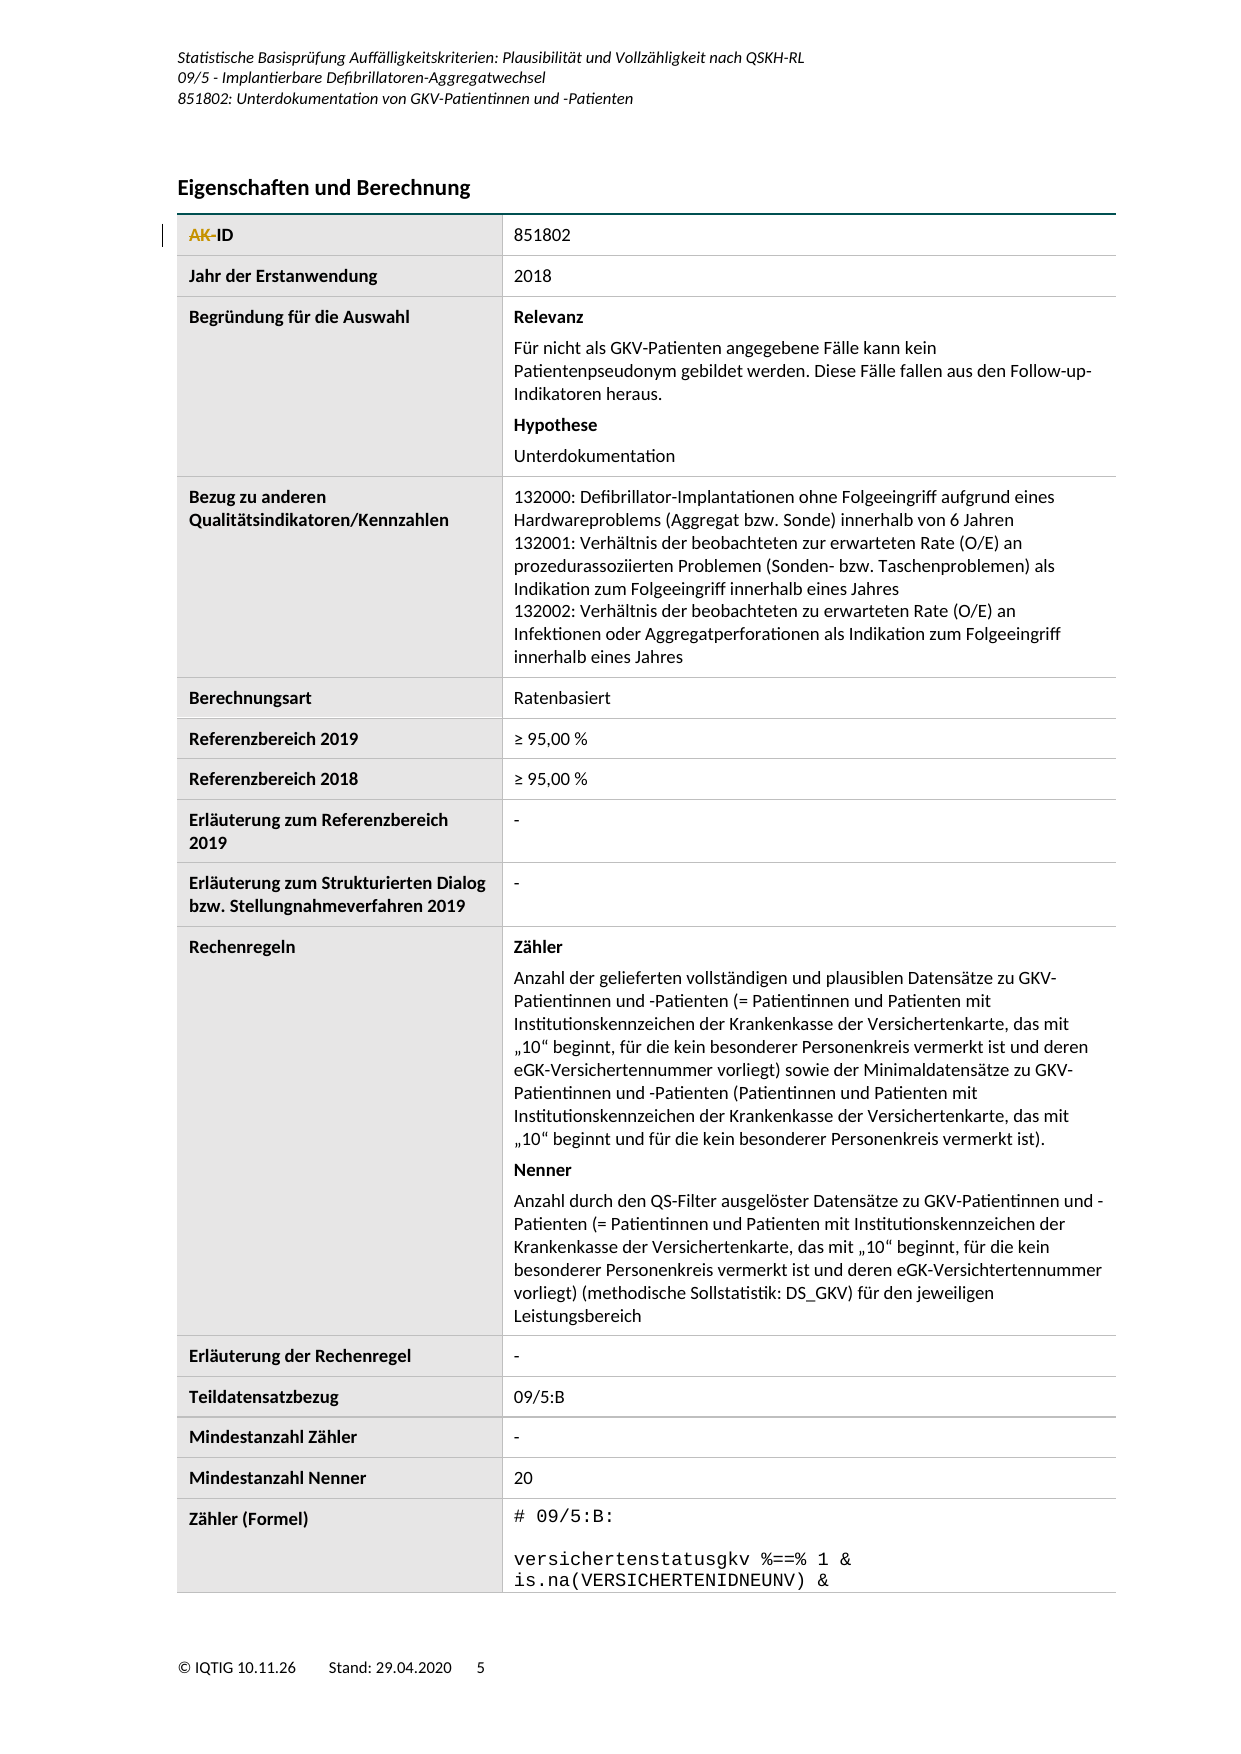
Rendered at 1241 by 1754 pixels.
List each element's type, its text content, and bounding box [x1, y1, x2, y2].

table_header 851802 [503, 215, 1116, 255]
table_cell 20 [503, 1458, 1116, 1498]
table_cell Zähler (Formel) [177, 1499, 502, 1592]
table_cell ≥ 95,00 % [503, 759, 1116, 799]
table_cell Rechenregeln [177, 927, 502, 1335]
table_header ID [177, 215, 502, 255]
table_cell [503, 1499, 1116, 1592]
table_cell Berechnungsart [177, 678, 502, 717]
table_cell Referenzbereich 2019 [177, 719, 502, 758]
table_cell - [503, 800, 1116, 862]
table_cell - [503, 1336, 1116, 1376]
table_cell ≥ 95,00 % [503, 719, 1116, 758]
table_cell Mindestanzahl Nenner [177, 1458, 502, 1498]
table_cell Relevanz Für nicht als GKV-Patienten angegebene Fälle kann kein Patientenpseudonym gebildet werden. Diese Fälle fallen aus den Follow-up-Indikatoren heraus. Hypothese Unterdokumentation [503, 297, 1116, 476]
table_cell 132000: Defibrillator-Implantationen ohne Folgeeingriff aufgrund eines Hardwareproblems (Aggregat bzw. Sonde) innerhalb von 6 Jahren 132001: Verhältnis der beobachteten zur erwarteten Rate (O/E) an prozedurassoziierten Problemen (Sonden- bzw. Taschenproblemen) als Indikation zum Folgeeingriff innerhalb eines Jahres 132002: Verhältnis der beobachteten zu erwarteten Rate (O/E) an Infektionen oder Aggregatperforationen als Indikation zum Folgeeingriff innerhalb eines Jahres [503, 477, 1116, 677]
text Eigenschaften und Berechnung [177, 173, 1122, 201]
table_cell Referenzbereich 2018 [177, 759, 502, 799]
table_cell - [503, 863, 1116, 926]
table_cell Erläuterung der Rechenregel [177, 1336, 502, 1376]
table_cell Jahr der Erstanwendung [177, 256, 502, 296]
table_cell Erläuterung zum Referenzbereich 2019 [177, 800, 502, 862]
table_cell Erläuterung zum Strukturierten Dialog bzw. Stellungnahmeverfahren 2019 [177, 863, 502, 926]
table_cell 2018 [503, 256, 1116, 296]
table_cell - [503, 1418, 1116, 1457]
table_cell 09/5:B [503, 1377, 1116, 1416]
table_cell Teildatensatzbezug [177, 1377, 502, 1416]
table_cell Mindestanzahl Zähler [177, 1418, 502, 1457]
table_cell Ratenbasiert [503, 678, 1116, 717]
table_cell Zähler Anzahl der gelieferten vollständigen und plausiblen Datensätze zu GKV-Patientinnen und -Patienten (= Patientinnen und Patienten mit Institutionskennzeichen der Krankenkasse der Versichertenkarte, das mit „10“ beginnt, für die kein besonderer Personenkreis vermerkt ist und deren eGK-Versichertennummer vorliegt) sowie der Minimaldatensätze zu GKV-Patientinnen und -Patienten (Patientinnen und Patienten mit Institutionskennzeichen der Krankenkasse der Versichertenkarte, das mit „10“ beginnt und für die kein besonderer Personenkreis vermerkt ist). Nenner Anzahl durch den QS-Filter ausgelöster Datensätze zu GKV-Patientinnen und -Patienten (= Patientinnen und Patienten mit Institutionskennzeichen der Krankenkasse der Versichertenkarte, das mit „10“ beginnt, für die kein besonderer Personenkreis vermerkt ist und deren eGK-Versichtertennummer vorliegt) (methodische Sollstatistik: DS_GKV) für den jeweiligen Leistungsbereich [503, 927, 1116, 1335]
table_cell Begründung für die Auswahl [177, 297, 502, 476]
table_cell Bezug zu anderen Qualitätsindikatoren/Kennzahlen [177, 477, 502, 677]
